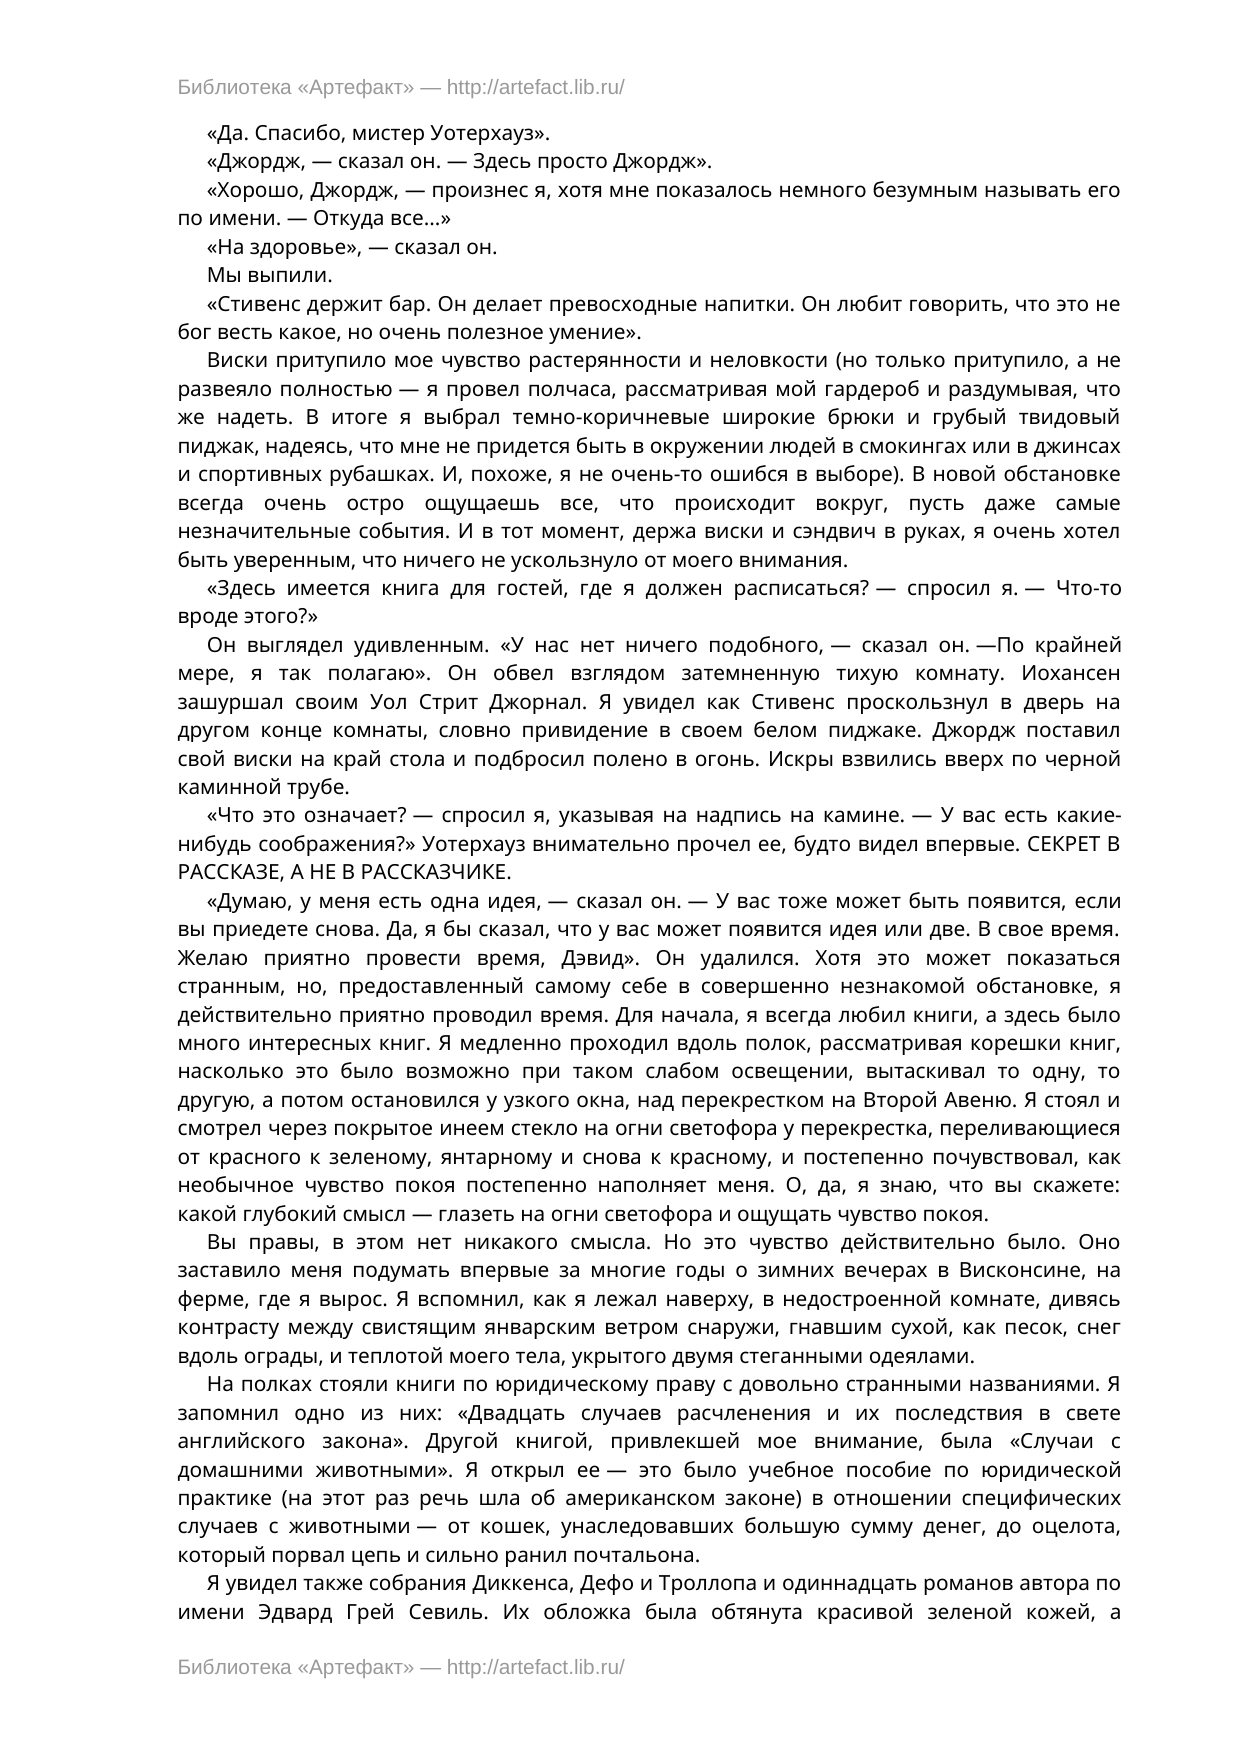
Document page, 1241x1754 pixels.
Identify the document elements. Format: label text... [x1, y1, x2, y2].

text На полках стояли книги по юридическому праву с довольно странными названиями. Я запомнил одно из них: «Двадцать случаев расчленения и их последствия в свете английского закона». Другой книгой, привлекшей мое внимание, была «Случаи с домашними животными». Я открыл ее — это было учебное пособие по юридической практике (на этот раз речь шла об американском законе) в отношении специфических случаев с животными — от кошек, унаследовавших большую сумму денег, до оцелота, который порвал цепь и сильно ранил почтальона. [177, 1369, 1122, 1568]
text «Стивенс держит бар. Он делает превосходные напитки. Он любит говорить, что это не бог весть какое, но очень полезное умение». [177, 289, 1122, 346]
text Он выглядел удивленным. «У нас нет ничего подобного, — сказал он. —По крайней мере, я так полагаю». Он обвел взглядом затемненную тихую комнату. Иохансен зашуршал своим Уол Стрит Джорнал. Я увидел как Стивенс проскользнул в дверь на другом конце комнаты, словно привидение в своем белом пиджаке. Джордж поставил свой виски на край стола и подбросил полено в огонь. Искры взвились вверх по черной каминной трубе. [177, 630, 1122, 801]
text Виски притупило мое чувство растерянности и неловкости (но только притупило, а не развеяло полностью — я провел полчаса, рассматривая мой гардероб и раздумывая, что же надеть. В итоге я выбрал темно-коричневые широкие брюки и грубый твидовый пиджак, надеясь, что мне не придется быть в окружении людей в смокингах или в джинсах и спортивных рубашках. И, похоже, я не очень-то ошибся в выборе). В новой обстановке всегда очень остро ощущаешь все, что происходит вокруг, пусть даже самые незначительные события. И в тот момент, держа виски и сэндвич в руках, я очень хотел быть уверенным, что ничего не ускользнуло от моего внимания. [177, 346, 1122, 573]
text «Думаю, у меня есть одна идея, — сказал он. — У вас тоже может быть появится, если вы приедете снова. Да, я бы сказал, что у вас может появится идея или две. В свое время. Желаю приятно провести время, Дэвид». Он удалился. Хотя это может показаться странным, но, предоставленный самому себе в совершенно незнакомой обстановке, я действительно приятно проводил время. Для начала, я всегда любил книги, а здесь было много интересных книг. Я медленно проходил вдоль полок, рассматривая корешки книг, насколько это было возможно при таком слабом освещении, вытаскивал то одну, то другую, а потом остановился у узкого окна, над перекрестком на Второй Авеню. Я стоял и смотрел через покрытое инеем стекло на огни светофора у перекрестка, переливающиеся от красного к зеленому, янтарному и снова к красному, и постепенно почувствовал, как необычное чувство покоя постепенно наполняет меня. О, да, я знаю, что вы скажете: какой глубокий смысл — глазеть на огни светофора и ощущать чувство покоя. [177, 886, 1122, 1227]
text «Здесь имеется книга для гостей, где я должен расписаться? — спросил я. — Что-то вроде этого?» [177, 573, 1122, 630]
text «Хорошо, Джордж, — произнес я, хотя мне показалось немного безумным называть его по имени. — Откуда все...» [177, 175, 1122, 232]
text «Джордж, — сказал он. — Здесь просто Джордж». [177, 147, 1122, 175]
text «Да. Спасибо, мистер Уотерхауз». [177, 118, 1122, 147]
text «Что это означает? — спросил я, указывая на надпись на камине. — У вас есть какие-нибудь соображения?» Уотерхауз внимательно прочел ее, будто видел впервые. СЕКРЕТ В РАССКАЗЕ, А НЕ В РАССКАЗЧИКЕ. [177, 801, 1122, 886]
text «На здоровье», — сказал он. [177, 232, 1122, 260]
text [177, 1568, 1122, 1625]
text Мы выпили. [177, 260, 1122, 289]
text Вы правы, в этом нет никакого смысла. Но это чувство действительно было. Оно заставило меня подумать впервые за многие годы о зимних вечерах в Висконсине, на ферме, где я вырос. Я вспомнил, как я лежал наверху, в недостроенной комнате, дивясь контрасту между свистящим январским ветром снаружи, гнавшим сухой, как песок, снег вдоль ограды, и теплотой моего тела, укрытого двумя стеганными одеялами. [177, 1227, 1122, 1369]
